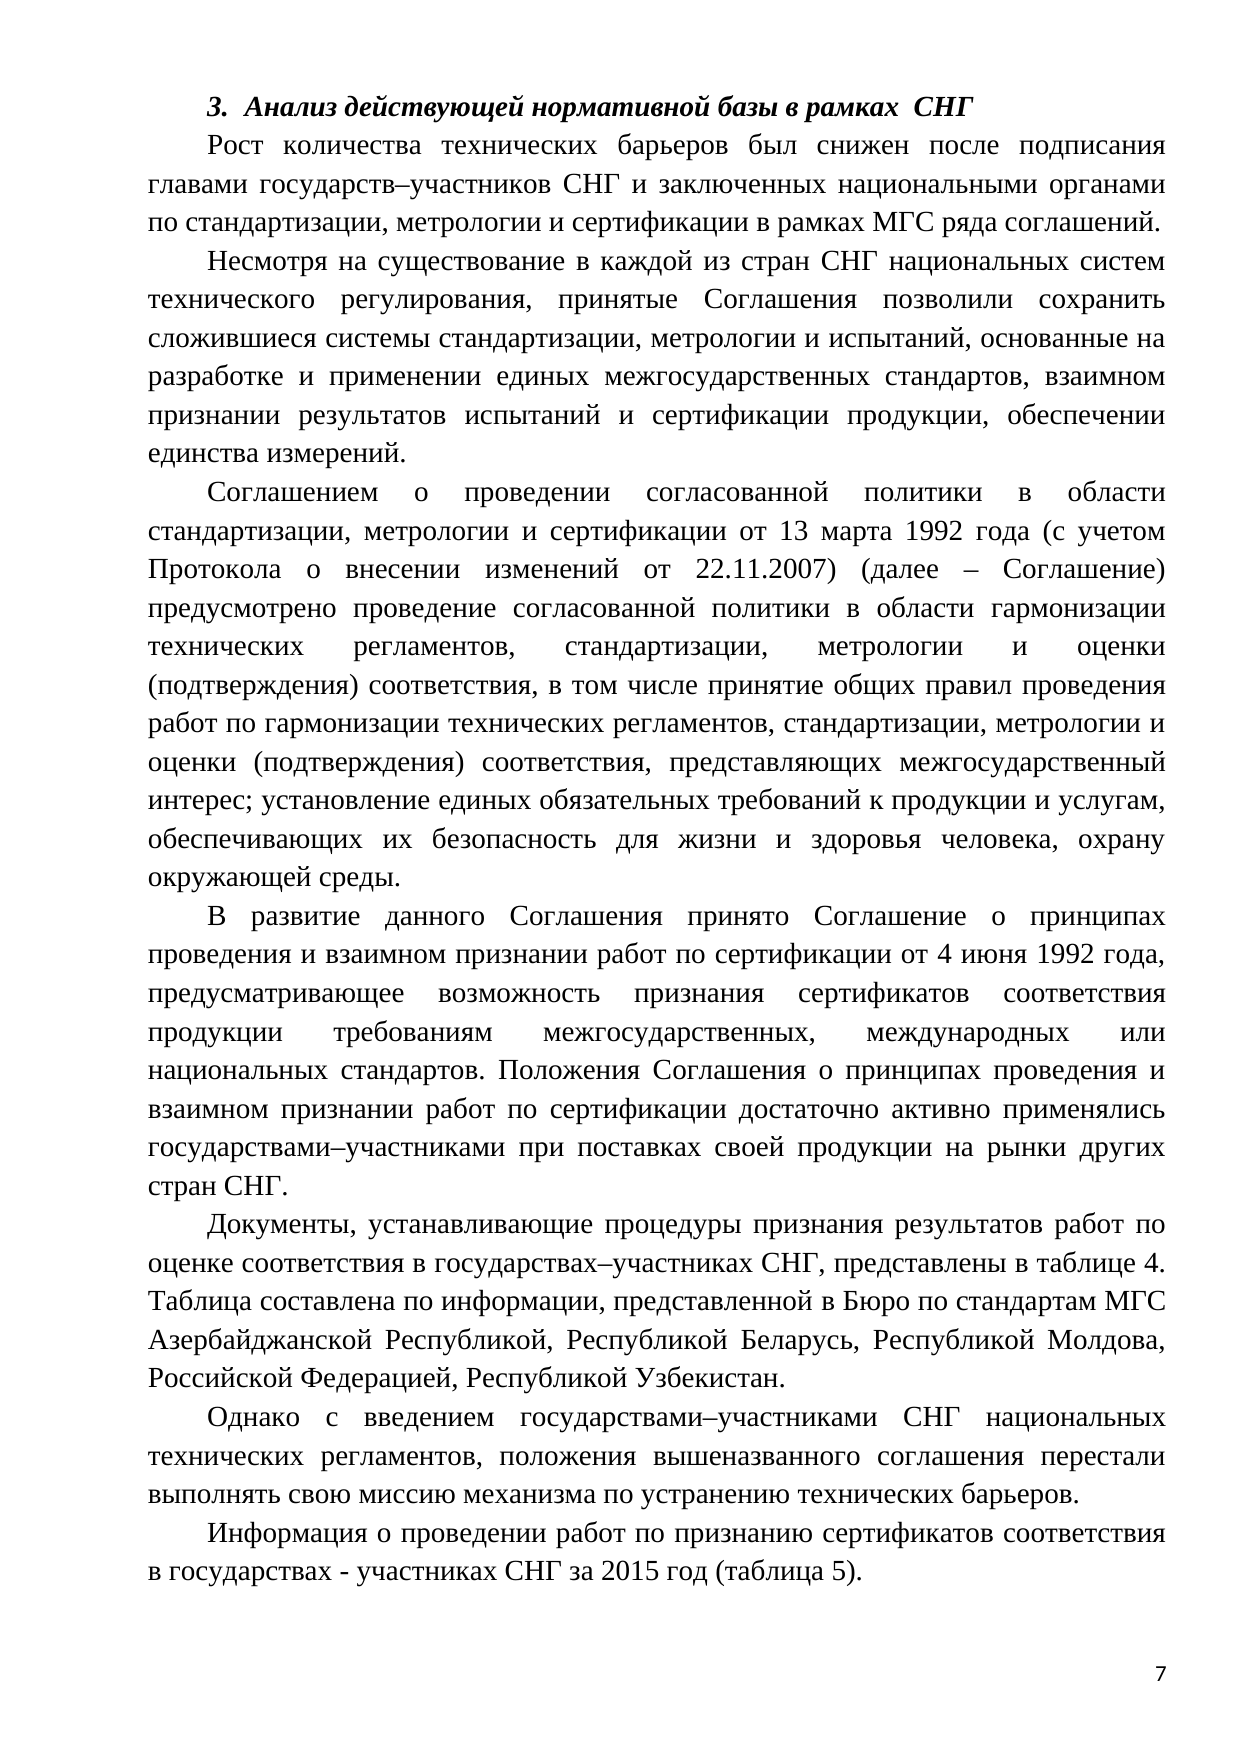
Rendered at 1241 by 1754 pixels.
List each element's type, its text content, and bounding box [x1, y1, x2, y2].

list Анализ действующей нормативной базы в рамках СНГ [207, 89, 1167, 122]
text Несмотря на существование в каждой из стран СНГ национальных систем технического регулирования, принятые Соглашения позволили сохранить сложившиеся системы стандартизации, метрологии и испытаний, основанные на разработке и применении единых межгосударственных стандартов, взаимном признании результатов испытаний и сертификации продукции, обеспечении единства измерений. [148, 243, 1167, 469]
text Документы, устанавливающие процедуры признания результатов работ по оценке соответствия в государствах–участниках СНГ, представлены в таблице 4. Таблица составлена по информации, представленной в Бюро по стандартам МГС Азербайджанской Республикой, Республикой Беларусь, Республикой Молдова, Российской Федерацией, Республикой Узбекистан. [148, 1206, 1167, 1394]
text Рост количества технических барьеров был снижен после подписания главами государств–участников СНГ и заключенных национальными органами по стандартизации, метрологии и сертификации в рамках МГС ряда соглашений. [148, 127, 1167, 238]
text В развитие данного Соглашения принято Соглашение о принципах проведения и взаимном признании работ по сертификации от 4 июня 1992 года, предусматривающее возможность признания сертификатов соответствия продукции требованиям межгосударственных, международных или национальных стандартов. Положения Соглашения о принципах проведения и взаимном признании работ по сертификации достаточно активно применялись государствами–участниками при поставках своей продукции на рынки других стран СНГ. [148, 898, 1167, 1201]
text Однако с введением государствами–участниками СНГ национальных технических регламентов, положения вышеназванного соглашения перестали выполнять свою миссию механизма по устранению технических барьеров. [148, 1399, 1167, 1510]
text Информация о проведении работ по признанию сертификатов соответствия в государствах - участниках СНГ за 2015 год (таблица 5). [148, 1515, 1167, 1587]
text Соглашением о проведении согласованной политики в области стандартизации, метрологии и сертификации от 13 марта 1992 года (с учетом Протокола о внесении изменений от 22.11.2007) (далее – Соглашение) предусмотрено проведение согласованной политики в области гармонизации технических регламентов, стандартизации, метрологии и оценки (подтверждения) соответствия, в том числе принятие общих правил проведения работ по гармонизации технических регламентов, стандартизации, метрологии и оценки (подтверждения) соответствия, представляющих межгосударственный интерес; установление единых обязательных требований к продукции и услугам, обеспечивающих их безопасность для жизни и здоровья человека, охрану окружающей среды. [148, 474, 1167, 893]
